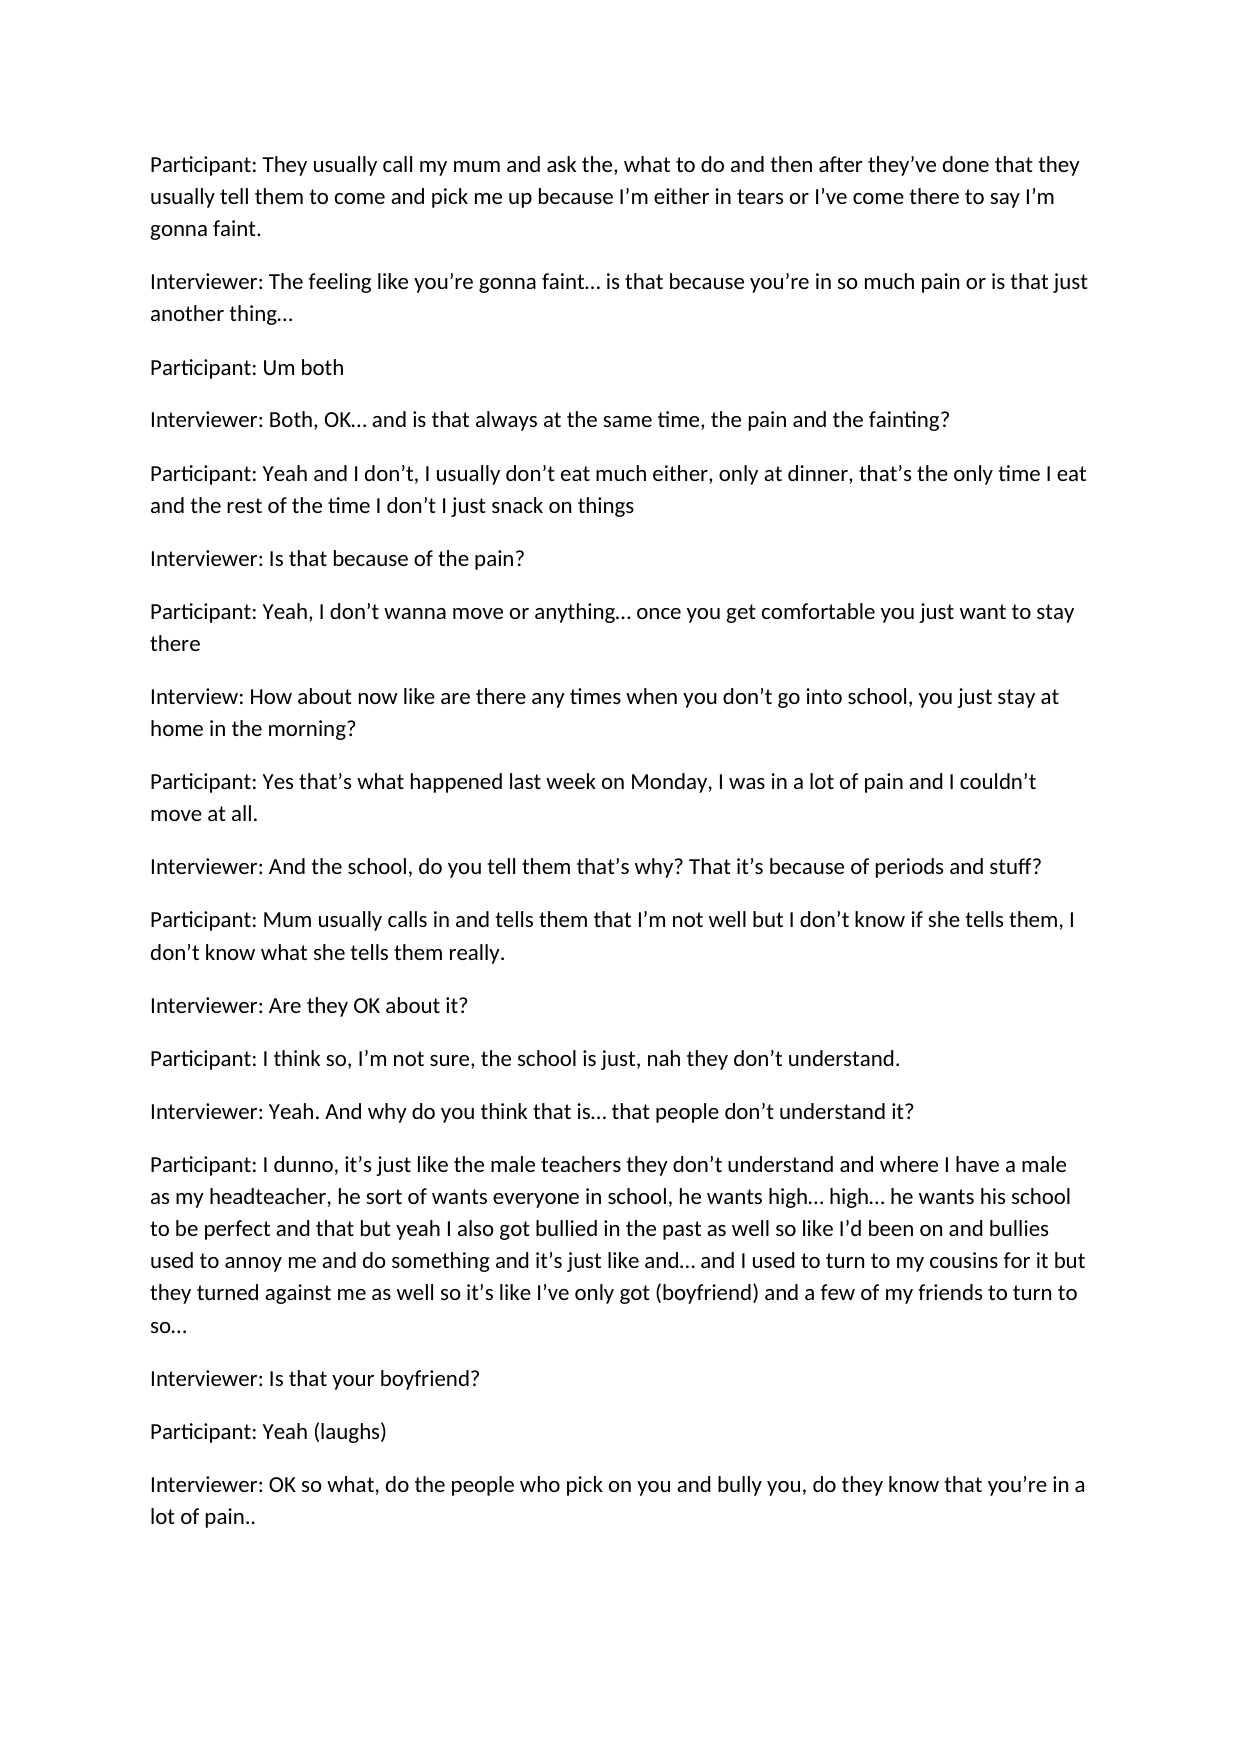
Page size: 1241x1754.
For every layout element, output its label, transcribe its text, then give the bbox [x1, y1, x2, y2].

text Interviewer: The feeling like you’re gonna faint… is that because you’re in so much pain or is that just another thing… [150, 267, 1090, 328]
text Participant: Yeah and I don’t, I usually don’t eat much either, only at dinner, that’s the only time I eat and the rest of the time I don’t I just snack on things [150, 459, 1090, 519]
text Participant: Um both [150, 353, 1090, 381]
text Participant: I think so, I’m not sure, the school is just, nah they don’t understand. [150, 1044, 1090, 1072]
text Interview: How about now like are there any times when you don’t go into school, you just stay at home in the morning? [150, 682, 1090, 742]
text Interviewer: Both, OK… and is that always at the same time, the pain and the fainting? [150, 406, 1090, 434]
text Interviewer: OK so what, do the people who pick on you and bully you, do they know that you’re in a lot of pain.. [150, 1470, 1090, 1530]
text Interviewer: Yeah. And why do you think that is… that people don’t understand it? [150, 1097, 1090, 1125]
text Interviewer: Is that because of the pain? [150, 544, 1090, 572]
text Participant: Yeah, I don’t wanna move or anything… once you get comfortable you just want to stay there [150, 597, 1090, 657]
text Interviewer: Is that your boyfriend? [150, 1364, 1090, 1392]
text Interviewer: Are they OK about it? [150, 991, 1090, 1019]
text Participant: I dunno, it’s just like the male teachers they don’t understand and where I have a male as my headteacher, he sort of wants everyone in school, he wants high… high… he wants his school to be perfect and that but yeah I also got bullied in the past as well so like I’d been on and bullies used to annoy me and do something and it’s just like and… and I used to turn to my cousins for it but they turned against me as well so it’s like I’ve only got (boyfriend) and a few of my friends to turn to so… [150, 1150, 1090, 1339]
text Participant: Yes that’s what happened last week on Monday, I was in a lot of pain and I couldn’t move at all. [150, 767, 1090, 827]
text Interviewer: And the school, do you tell them that’s why? That it’s because of periods and stuff? [150, 852, 1090, 881]
text Participant: Yeah (laughs) [150, 1417, 1090, 1445]
text Participant: They usually call my mum and ask the, what to do and then after they’ve done that they usually tell them to come and pick me up because I’m either in tears or I’ve come there to say I’m gonna faint. [150, 150, 1090, 242]
text Participant: Mum usually calls in and tells them that I’m not well but I don’t know if she tells them, I don’t know what she tells them really. [150, 906, 1090, 966]
